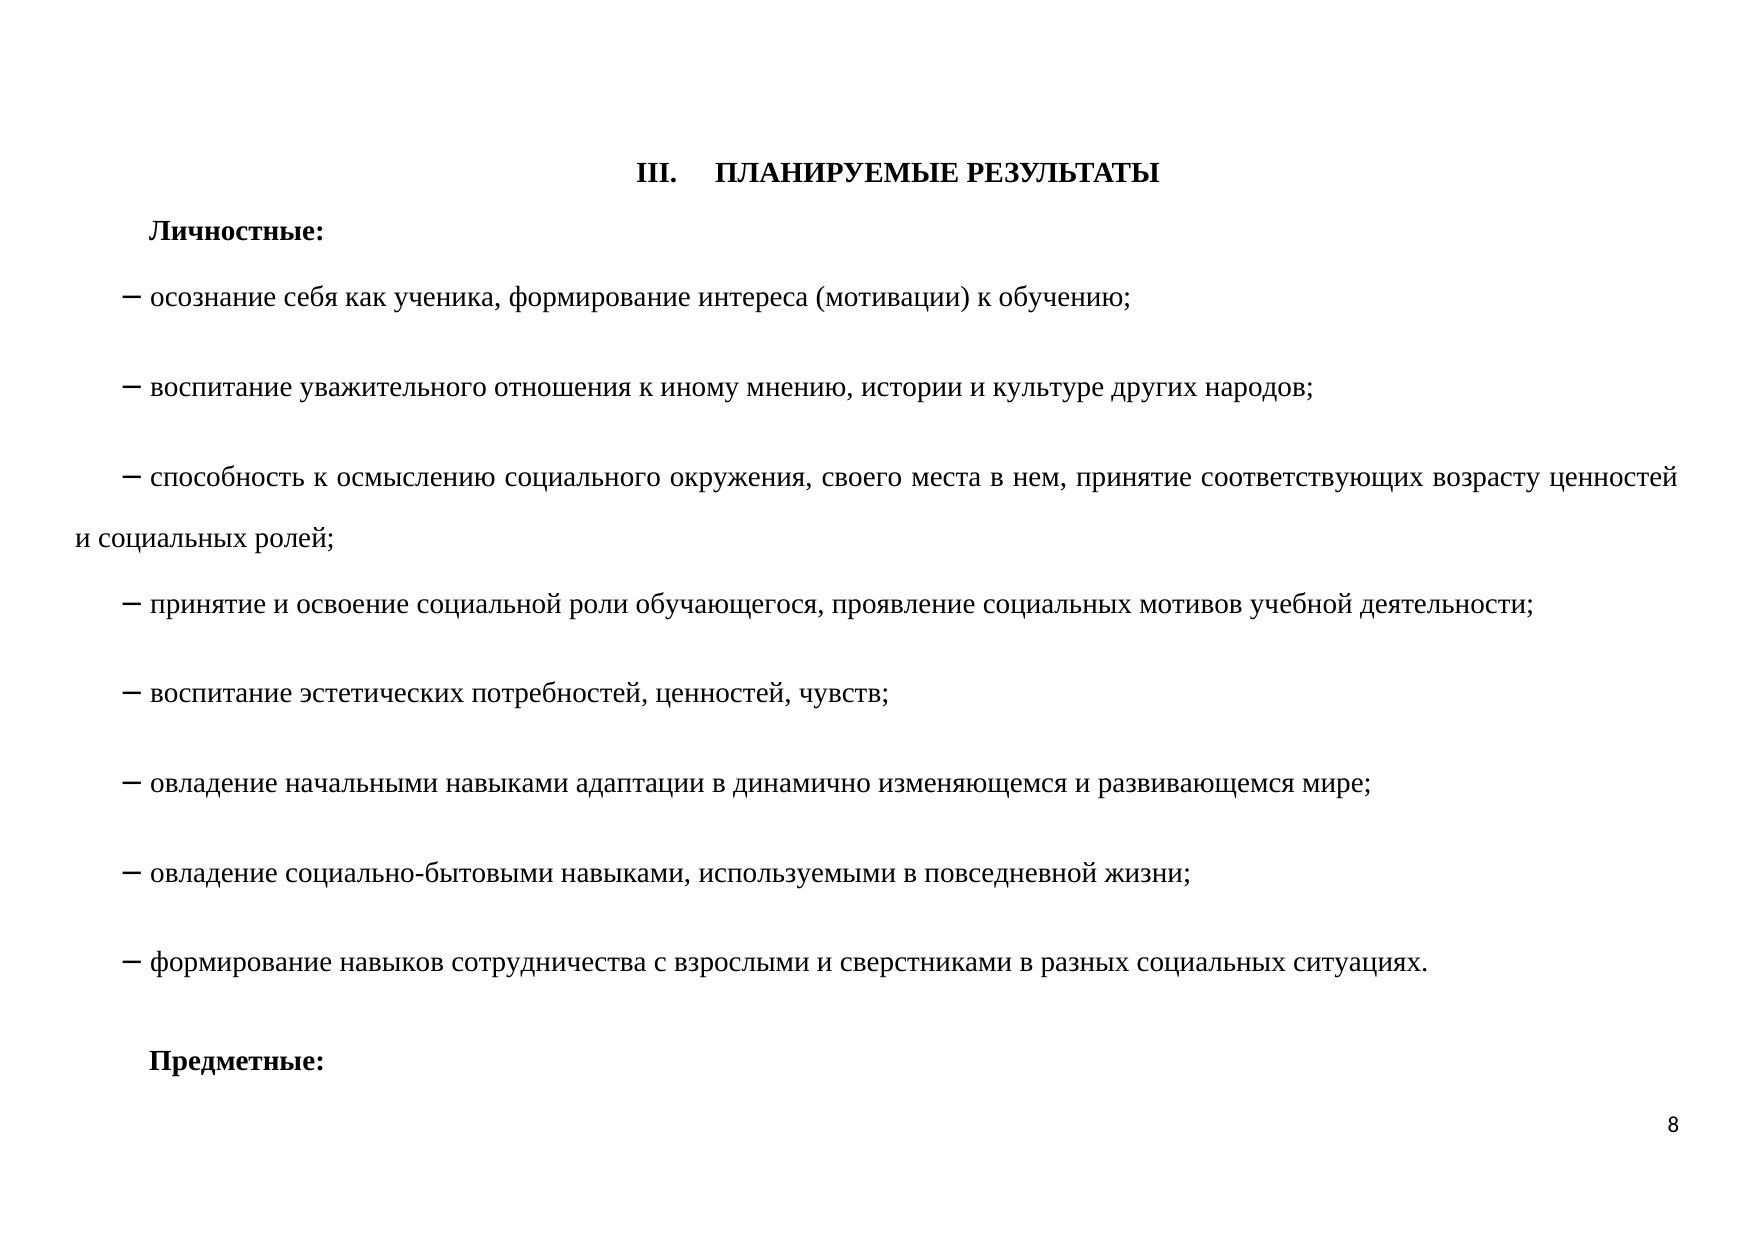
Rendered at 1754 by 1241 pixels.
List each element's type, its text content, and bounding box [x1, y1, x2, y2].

subtitle ПЛАНИРУЕМЫЕ РЕЗУЛЬТАТЫ [158, 155, 1679, 188]
list воспитание уважительного отношения к иному мнению, истории и культуре других народов; [75, 353, 1679, 413]
list способность к осмыслению социального окружения, своего места в нем, принятие соответствующих возрасту ценностей и социальных ролей; [75, 443, 1679, 553]
list овладение начальными навыками адаптации в динамично изменяющемся и развивающемся мире; [75, 749, 1679, 809]
list осознание себя как ученика, формирование интереса (мотивации) к обучению; [75, 264, 1679, 323]
list формирование навыков сотрудничества с взрослыми и сверстниками в разных социальных ситуациях. [75, 929, 1679, 988]
list принятие и освоение социальной роли обучающегося, проявление социальных мотивов учебной деятельности; [75, 570, 1679, 630]
text Предметные: [149, 1043, 1679, 1077]
list овладение социально-бытовыми навыками, используемыми в повседневной жизни; [75, 839, 1679, 899]
list воспитание эстетических потребностей, ценностей, чувств; [75, 660, 1679, 719]
text Личностные: [75, 213, 1679, 247]
